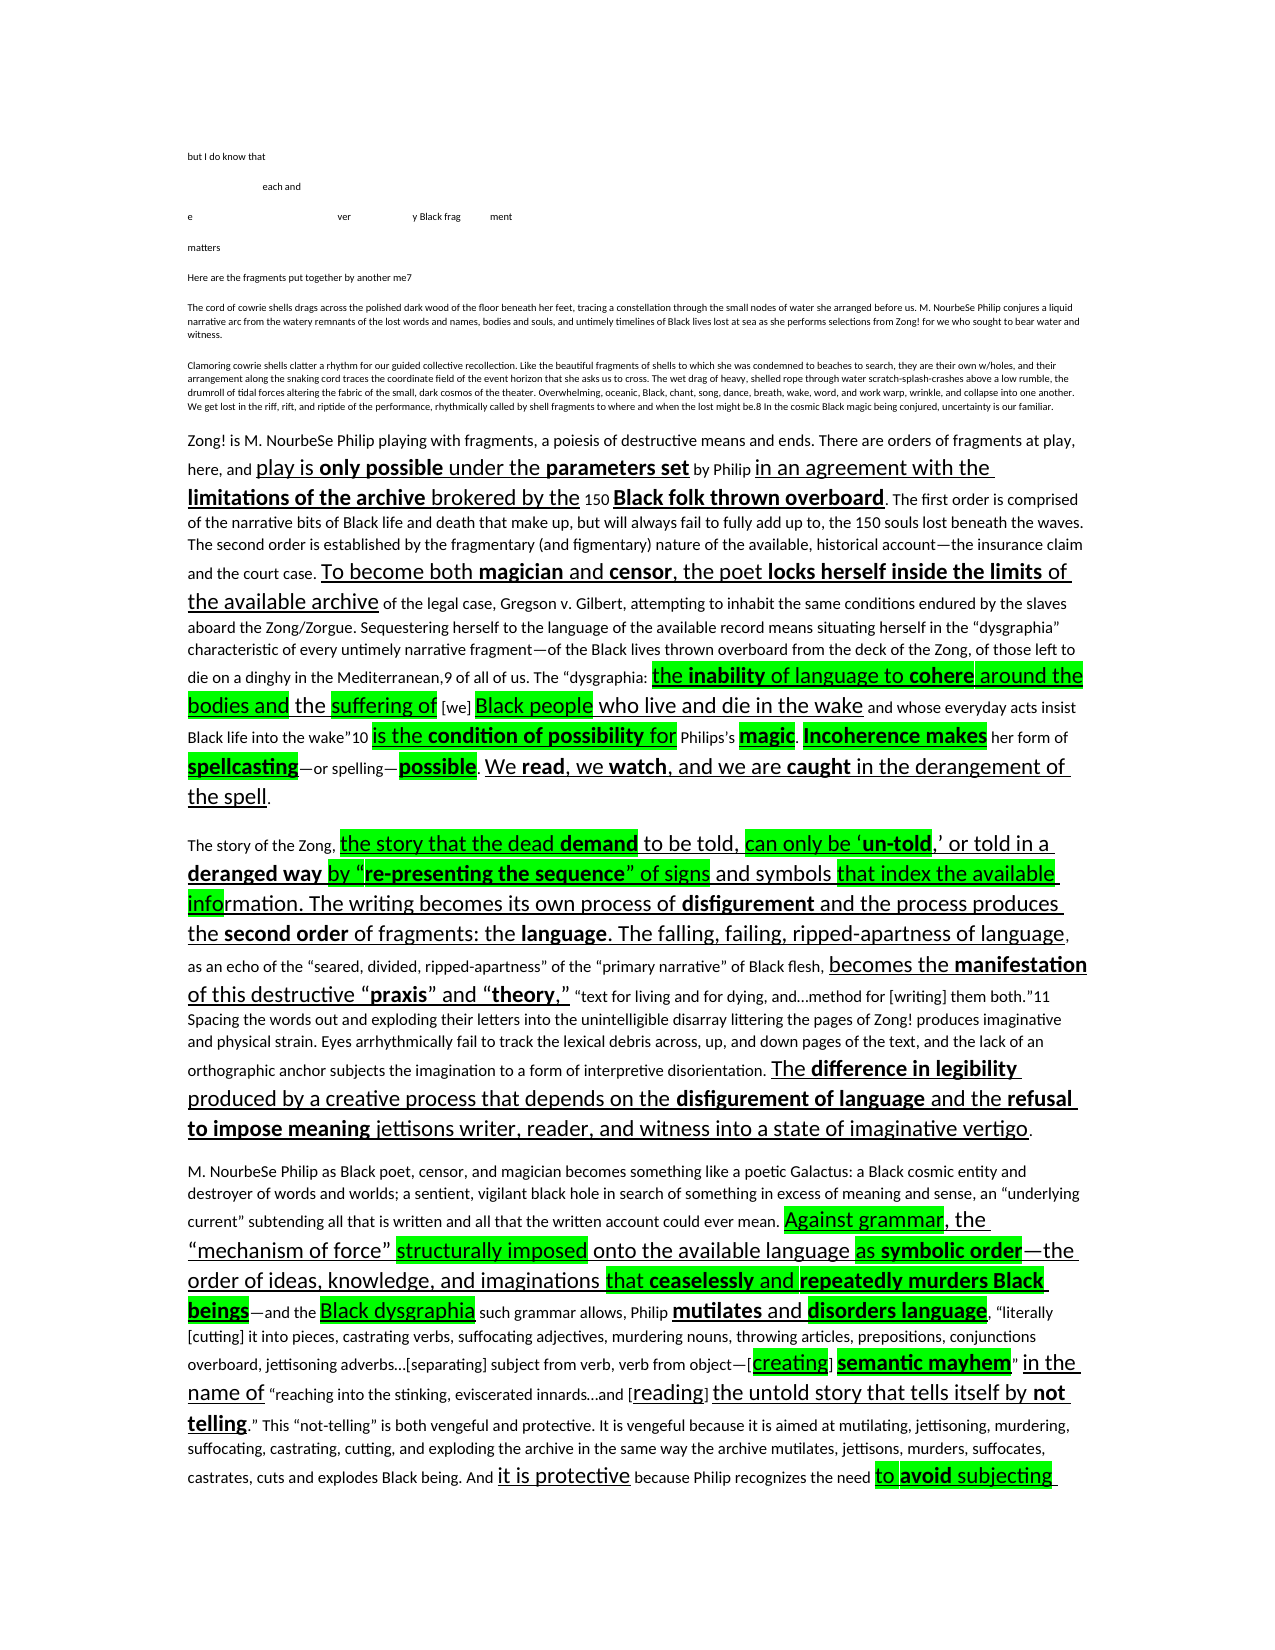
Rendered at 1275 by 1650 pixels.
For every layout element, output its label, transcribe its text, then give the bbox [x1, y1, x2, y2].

text Zong! is M. NourbeSe Philip playing with fragments, a poiesis of destructive means and ends. There are orders of fragments at play, here, and play is only possible under the parameters set by Philip in an agreement with the limitations of the archive brokered by the 150 Black folk thrown overboard. The first order is comprised of the narrative bits of Black life and death that make up, but will always fail to fully add up to, the 150 souls lost beneath the waves. The second order is established by the fragmentary (and figmentary) nature of the available, historical account—the insurance claim and the court case. To become both magician and censor, the poet locks herself inside the limits of the available archive of the legal case, Gregson v. Gilbert, attempting to inhabit the same conditions endured by the slaves aboard the Zong/Zorgue. Sequestering herself to the language of the available record means situating herself in the “dysgraphia” characteristic of every untimely narrative fragment—of the Black lives thrown overboard from the deck of the Zong, of those left to die on a dinghy in the Mediterranean,9 of all of us. The “dysgraphia: the inability of language to cohere around the bodies and the suffering of [we] Black people who live and die in the wake and whose everyday acts insist Black life into the wake”10 is the condition of possibility for Philips’s magic. Incoherence makes her form of spellcasting—or spelling—possible. We read, we watch, and we are caught in the derangement of the spell. [187, 430, 1087, 810]
text each and [187, 180, 1087, 193]
text The cord of cowrie shells drags across the polished dark wood of the floor beneath her feet, tracing a constellation through the small nodes of water she arranged before us. M. NourbeSe Philip conjures a liquid narrative arc from the watery remnants of the lost words and names, bodies and souls, and untimely timelines of Black lives lost at sea as she performs selections from Zong! for we who sought to bear water and witness. [187, 302, 1087, 342]
text matters [187, 241, 1087, 254]
text Here are the fragments put together by another me7 [187, 271, 1087, 284]
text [187, 1161, 1087, 1489]
text The story of the Zong, the story that the dead demand to be told, can only be ‘un-told,’ or told in a deranged way by “re-presenting the sequence” of signs and symbols that index the available information. The writing becomes its own process of disfigurement and the process produces the second order of fragments: the language. The falling, failing, ripped-apartness of language, as an echo of the “seared, divided, ripped-apartness” of the “primary narrative” of Black flesh, becomes the manifestation of this destructive “praxis” and “theory,” “text for living and for dying, and…method for [writing] them both.”11 Spacing the words out and exploding their letters into the unintelligible disarray littering the pages of Zong! produces imaginative and physical strain. Eyes arrhythmically fail to track the lexical debris across, up, and down pages of the text, and the lack of an orthographic anchor subjects the imagination to a form of interpretive disorientation. The difference in legibility produced by a creative process that depends on the disfigurement of language and the refusal to impose meaning jettisons writer, reader, and witness into a state of imaginative vertigo. [187, 829, 1087, 1142]
text but I do know that [187, 150, 1087, 163]
